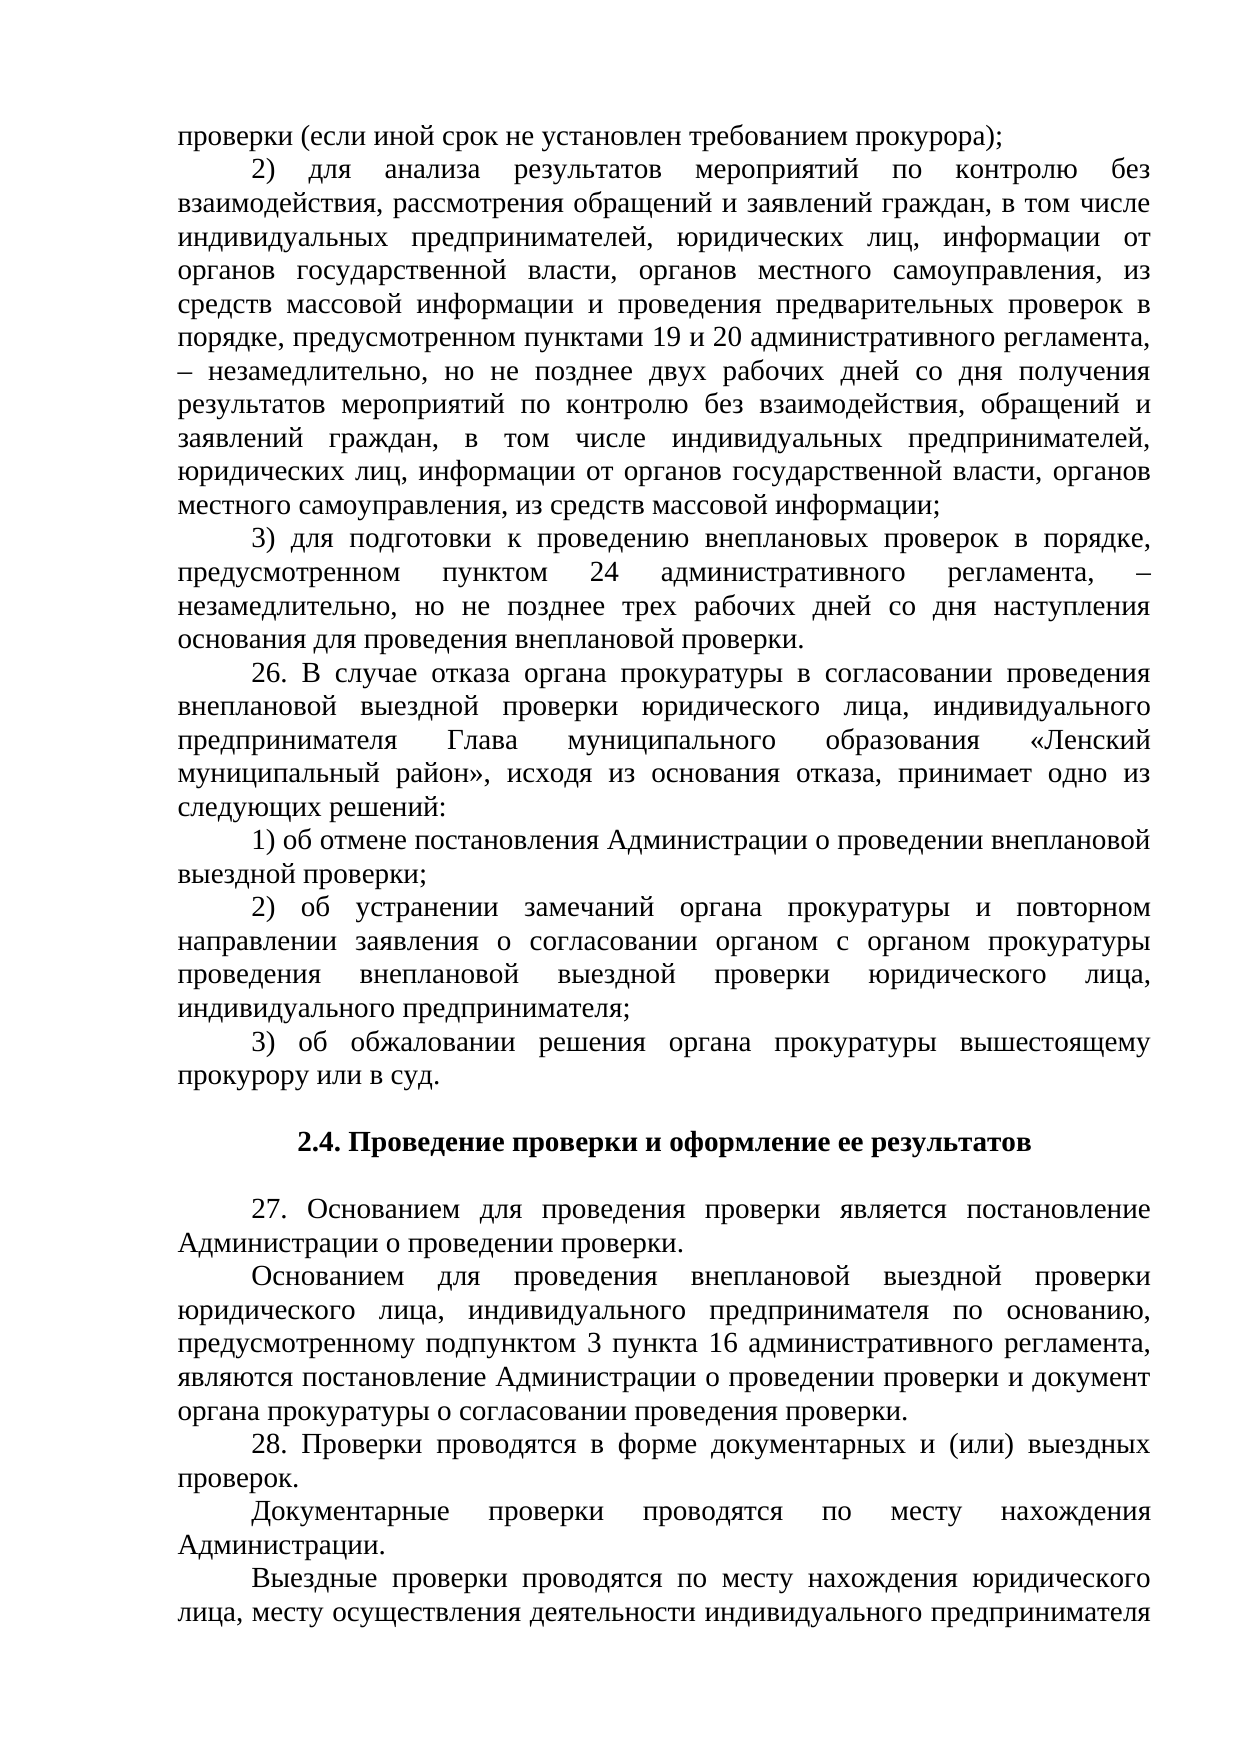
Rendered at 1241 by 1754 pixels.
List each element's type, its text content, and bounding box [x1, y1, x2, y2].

text 1) об отмене постановления Администрации о проведении внеплановой выездной проверки; [177, 822, 1152, 889]
text 28. Проверки проводятся в форме документарных и (или) выездных проверок. [177, 1426, 1152, 1493]
text 26. В случае отказа органа прокуратуры в согласовании проведения внеплановой выездной проверки юридического лица, индивидуального предпринимателя Глава муниципального образования «Ленский муниципальный район», исходя из основания отказа, принимает одно из следующих решений: [177, 655, 1152, 822]
text 2) для анализа результатов мероприятий по контролю без взаимодействия, рассмотрения обращений и заявлений граждан, в том числе индивидуальных предпринимателей, юридических лиц, информации от органов государственной власти, органов местного самоуправления, из средств массовой информации и проведения предварительных проверок в порядке, предусмотренном пунктами 19 и 20 административного регламента, – незамедлительно, но не позднее двух рабочих дней со дня получения результатов мероприятий по контролю без взаимодействия, обращений и заявлений граждан, в том числе индивидуальных предпринимателей, юридических лиц, информации от органов государственной власти, органов местного самоуправления, из средств массовой информации; [177, 152, 1152, 521]
text 27. Основанием для проведения проверки является постановление Администрации о проведении проверки. [177, 1191, 1152, 1258]
text 3) об обжаловании решения органа прокуратуры вышестоящему прокурору или в суд. [177, 1024, 1152, 1091]
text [177, 118, 1152, 152]
text 2) об устранении замечаний органа прокуратуры и повторном направлении заявления о согласовании органом с органом прокуратуры проведения внеплановой выездной проверки юридического лица, индивидуального предпринимателя; [177, 889, 1152, 1024]
text Документарные проверки проводятся по месту нахождения Администрации. [177, 1493, 1152, 1560]
text 3) для подготовки к проведению внеплановых проверок в порядке, предусмотренном пунктом 24 административного регламента, – незамедлительно, но не позднее трех рабочих дней со дня наступления основания для проведения внеплановой проверки. [177, 521, 1152, 655]
text Основанием для проведения внеплановой выездной проверки юридического лица, индивидуального предпринимателя по основанию, предусмотренному подпунктом 3 пункта 16 административного регламента, являются постановление Администрации о проведении проверки и документ органа прокуратуры о согласовании проведения проверки. [177, 1258, 1152, 1426]
text 2.4. Проведение проверки и оформление ее результатов [177, 1124, 1152, 1158]
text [177, 1560, 1152, 1627]
